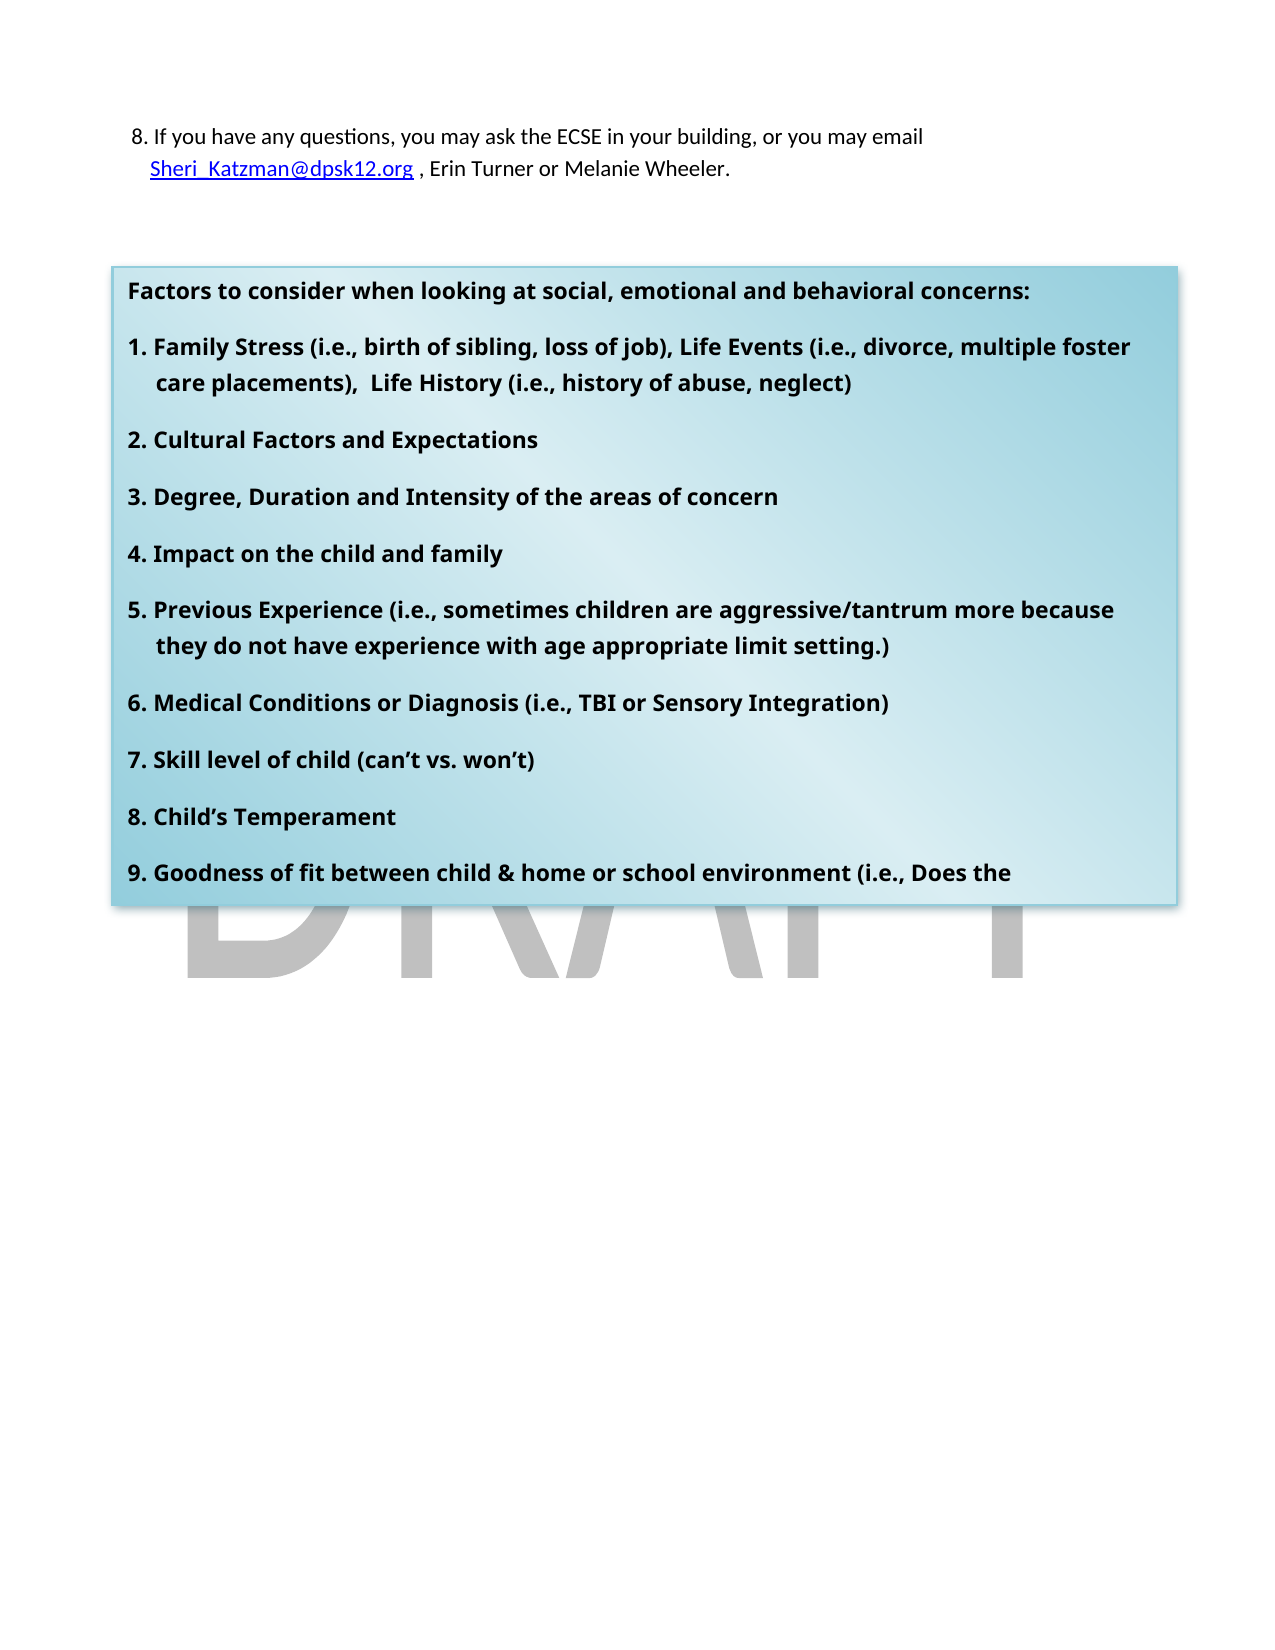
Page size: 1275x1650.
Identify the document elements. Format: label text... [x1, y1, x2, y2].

text 8. If you have any questions, you may ask the ECSE in your building, or you may email Sheri_Katzman@dpsk12.org , Erin Turner or Melanie Wheeler. [131, 122, 1134, 182]
